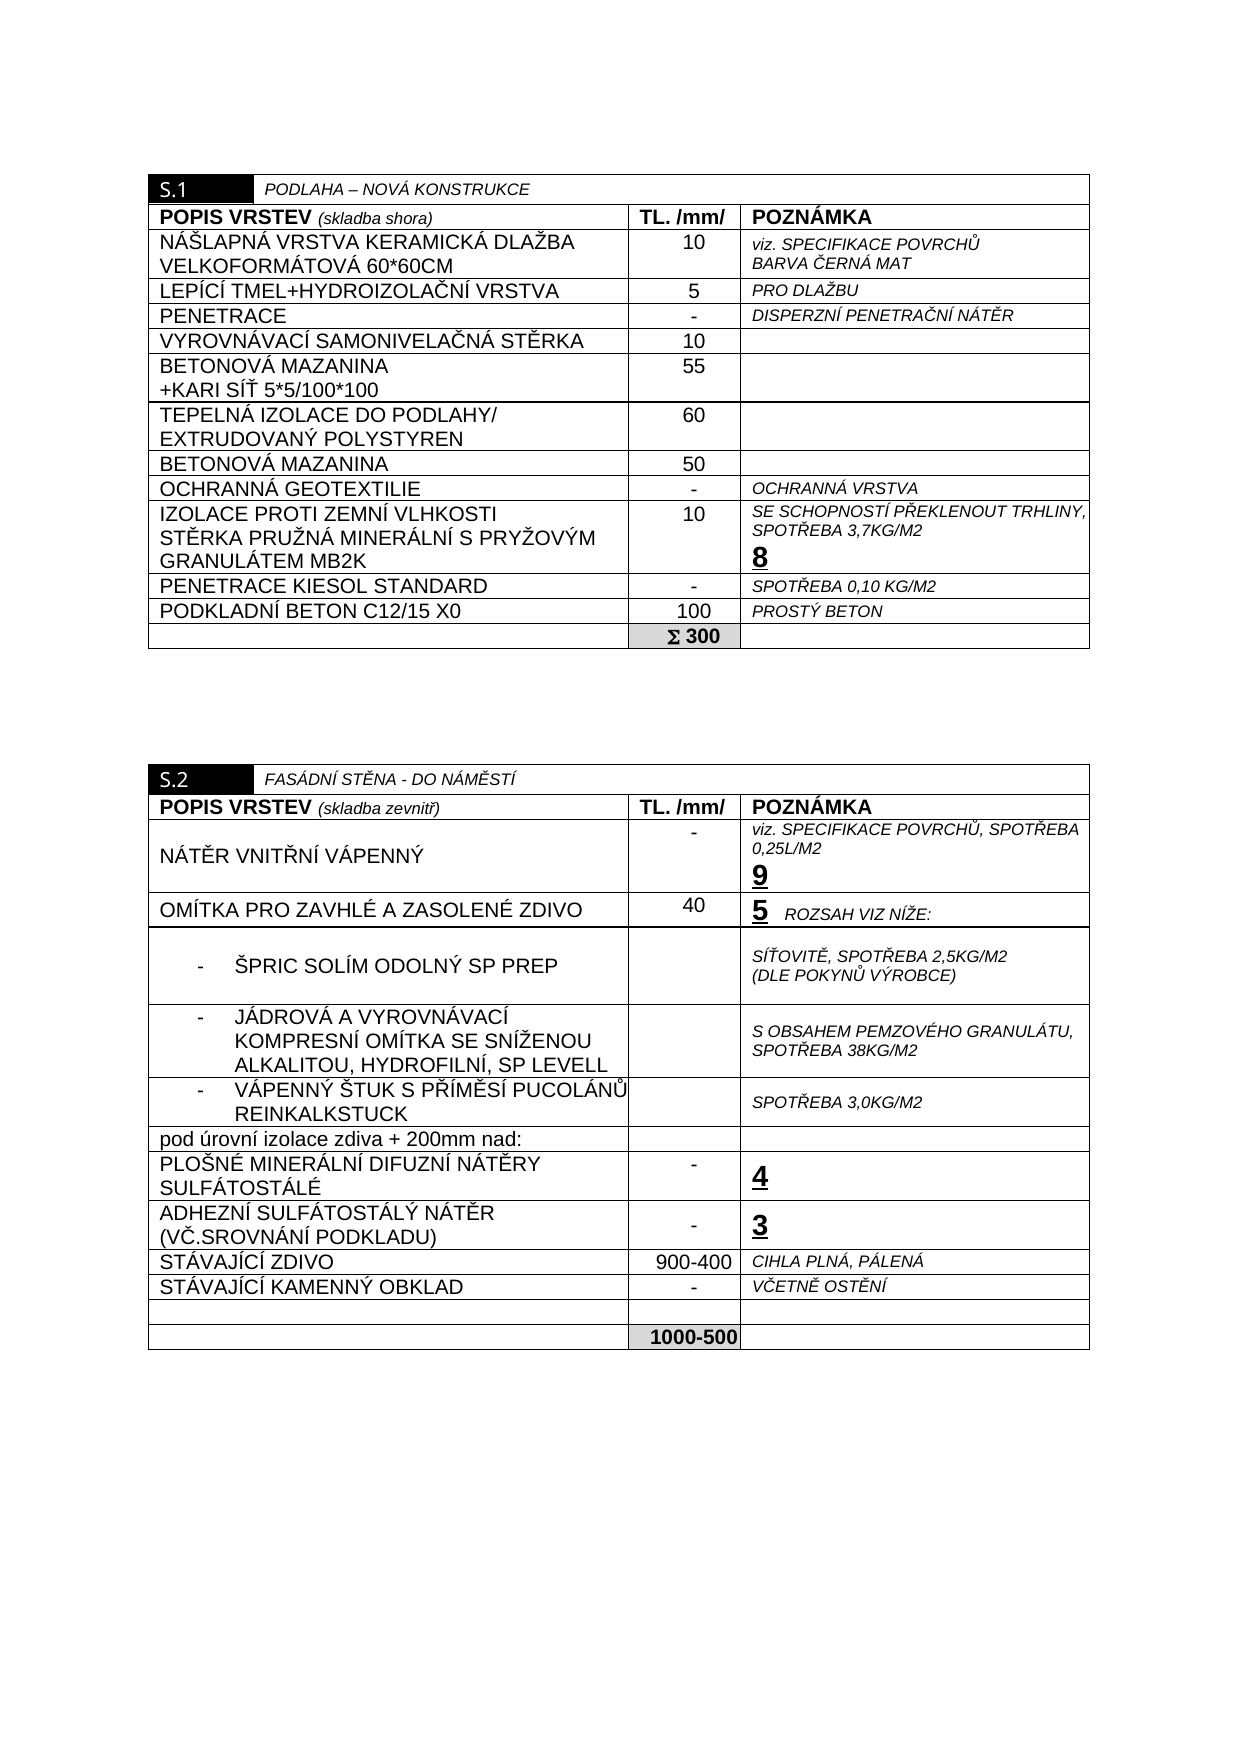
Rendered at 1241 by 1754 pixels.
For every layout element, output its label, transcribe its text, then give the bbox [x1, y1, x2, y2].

table_cell OCHRANNÁ GEOTEXTILIE [149, 476, 628, 500]
table_cell [629, 928, 740, 1004]
table_cell [629, 1127, 740, 1151]
table_cell [741, 624, 1089, 648]
table_cell 10 [629, 230, 740, 277]
table_cell [741, 451, 1089, 475]
table_cell SPOTŘEBA 0,10 KG/M2 [741, 574, 1089, 598]
table_cell [741, 354, 1089, 401]
table_cell NÁŠLAPNÁ VRSTVA KERAMICKÁ DLAŽBA VELKOFORMÁTOVÁ 60*60CM [149, 230, 628, 277]
table_cell 60 [629, 403, 740, 450]
table_cell OCHRANNÁ VRSTVA [741, 476, 1089, 500]
table_cell ADHEZNÍ SULFÁTOSTÁLÝ NÁTĚR (VČ.SROVNÁNÍ PODKLADU) [149, 1201, 628, 1249]
table_header FASÁDNÍ STĚNA - DO NÁMĚSTÍ [254, 765, 1089, 794]
table_cell POZNÁMKA [741, 205, 1089, 228]
table_cell POPIS VRSTEV (skladba shora) [149, 205, 628, 228]
table_cell 40 [629, 893, 740, 926]
table_cell STÁVAJÍCÍ ZDIVO [149, 1250, 628, 1274]
table_cell PODKLADNÍ BETON C12/15 X0 [149, 599, 628, 623]
table_header S.2 [149, 765, 253, 794]
table_cell [149, 1300, 628, 1324]
table_cell [629, 1005, 740, 1077]
table_cell TL. /mm/ [629, 205, 740, 228]
table_cell PLOŠNÉ MINERÁLNÍ DIFUZNÍ NÁTĚRY SULFÁTOSTÁLÉ [149, 1152, 628, 1200]
table_cell [149, 624, 628, 648]
table_cell - [629, 820, 740, 892]
table_cell DISPERZNÍ PENETRAČNÍ NÁTĚR [741, 304, 1089, 327]
table_cell - [629, 476, 740, 500]
table_cell POPIS VRSTEV (skladba zevnitř) [149, 795, 628, 819]
table_cell LEPÍCÍ TMEL+HYDROIZOLAČNÍ VRSTVA [149, 279, 628, 302]
table_cell SPOTŘEBA 3,0KG/M2 [741, 1078, 1089, 1126]
table_cell PROSTÝ BETON [741, 599, 1089, 623]
table_cell VYROVNÁVACÍ SAMONIVELAČNÁ STĚRKA [149, 329, 628, 352]
table_cell [629, 1078, 740, 1126]
table_cell VÁPENNÝ ŠTUK S PŘÍMĚSÍ PUCOLÁNŮ REINKALKSTUCK [149, 1078, 628, 1126]
table_cell [629, 1300, 740, 1324]
table_cell POZNÁMKA [741, 795, 1089, 819]
table_cell 10 [629, 329, 740, 352]
table_cell 10 [629, 501, 740, 573]
table_cell NÁTĚR VNITŘNÍ VÁPENNÝ [149, 820, 628, 892]
table_cell [741, 403, 1089, 450]
table_cell 4 [741, 1152, 1089, 1200]
table_cell 5 [629, 279, 740, 302]
table_cell 5 ROZSAH VIZ NÍŽE: [741, 893, 1089, 926]
table_cell 1000-500 [629, 1325, 740, 1349]
table_cell viz. SPECIFIKACE POVRCHŮ BARVA ČERNÁ MAT [741, 230, 1089, 277]
table_cell IZOLACE PROTI ZEMNÍ VLHKOSTI STĚRKA PRUŽNÁ MINERÁLNÍ S PRYŽOVÝM GRANULÁTEM MB2K [149, 501, 628, 573]
table_cell JÁDROVÁ A VYROVNÁVACÍ KOMPRESNÍ OMÍTKA SE SNÍŽENOU ALKALITOU, HYDROFILNÍ, SP LEVELL [149, 1005, 628, 1077]
table_cell STÁVAJÍCÍ KAMENNÝ OBKLAD [149, 1275, 628, 1299]
table_cell - [629, 304, 740, 327]
table_cell - [629, 1201, 740, 1249]
table_cell 50 [629, 451, 740, 475]
table_cell PRO DLAŽBU [741, 279, 1089, 302]
table_cell 100 [629, 599, 740, 623]
table_cell CIHLA PLNÁ, PÁLENÁ [741, 1250, 1089, 1274]
table_cell - [629, 1275, 740, 1299]
table_cell 3 [741, 1201, 1089, 1249]
table_cell - [629, 1152, 740, 1200]
table_cell PENETRACE KIESOL STANDARD [149, 574, 628, 598]
table_cell BETONOVÁ MAZANINA +KARI SÍŤ 5*5/100*100 [149, 354, 628, 401]
table_cell TL. /mm/ [629, 795, 740, 819]
table_cell [741, 1325, 1089, 1349]
table_cell 55 [629, 354, 740, 401]
table_cell SE SCHOPNOSTÍ PŘEKLENOUT TRHLINY, SPOTŘEBA 3,7KG/M2 8 [741, 501, 1089, 573]
table_cell [741, 1300, 1089, 1324]
table_cell [741, 329, 1089, 352]
table_cell pod úrovní izolace zdiva + 200mm nad: [149, 1127, 628, 1151]
table_cell 300 [629, 624, 740, 648]
table_cell ŠPRIC SOLÍM ODOLNÝ SP PREP [149, 928, 628, 1004]
table_cell S OBSAHEM PEMZOVÉHO GRANULÁTU, SPOTŘEBA 38KG/M2 [741, 1005, 1089, 1077]
table_cell BETONOVÁ MAZANINA [149, 451, 628, 475]
table_cell SÍŤOVITĚ, SPOTŘEBA 2,5KG/M2 (DLE POKYNŮ VÝROBCE) [741, 928, 1089, 1004]
table_header PODLAHA – NOVÁ KONSTRUKCE [254, 175, 1089, 203]
table_cell viz. SPECIFIKACE POVRCHŮ, SPOTŘEBA 0,25L/M2 9 [741, 820, 1089, 892]
table_cell [741, 1127, 1089, 1151]
table_cell 900-400 [629, 1250, 740, 1274]
table_cell TEPELNÁ IZOLACE DO PODLAHY/ EXTRUDOVANÝ POLYSTYREN [149, 403, 628, 450]
table_cell PENETRACE [149, 304, 628, 327]
table_cell [149, 1325, 628, 1349]
table_cell - [629, 574, 740, 598]
table_header S.1 [149, 175, 253, 203]
table_cell VČETNĚ OSTĚNÍ [741, 1275, 1089, 1299]
table_cell OMÍTKA PRO ZAVHLÉ A ZASOLENÉ ZDIVO [149, 893, 628, 926]
